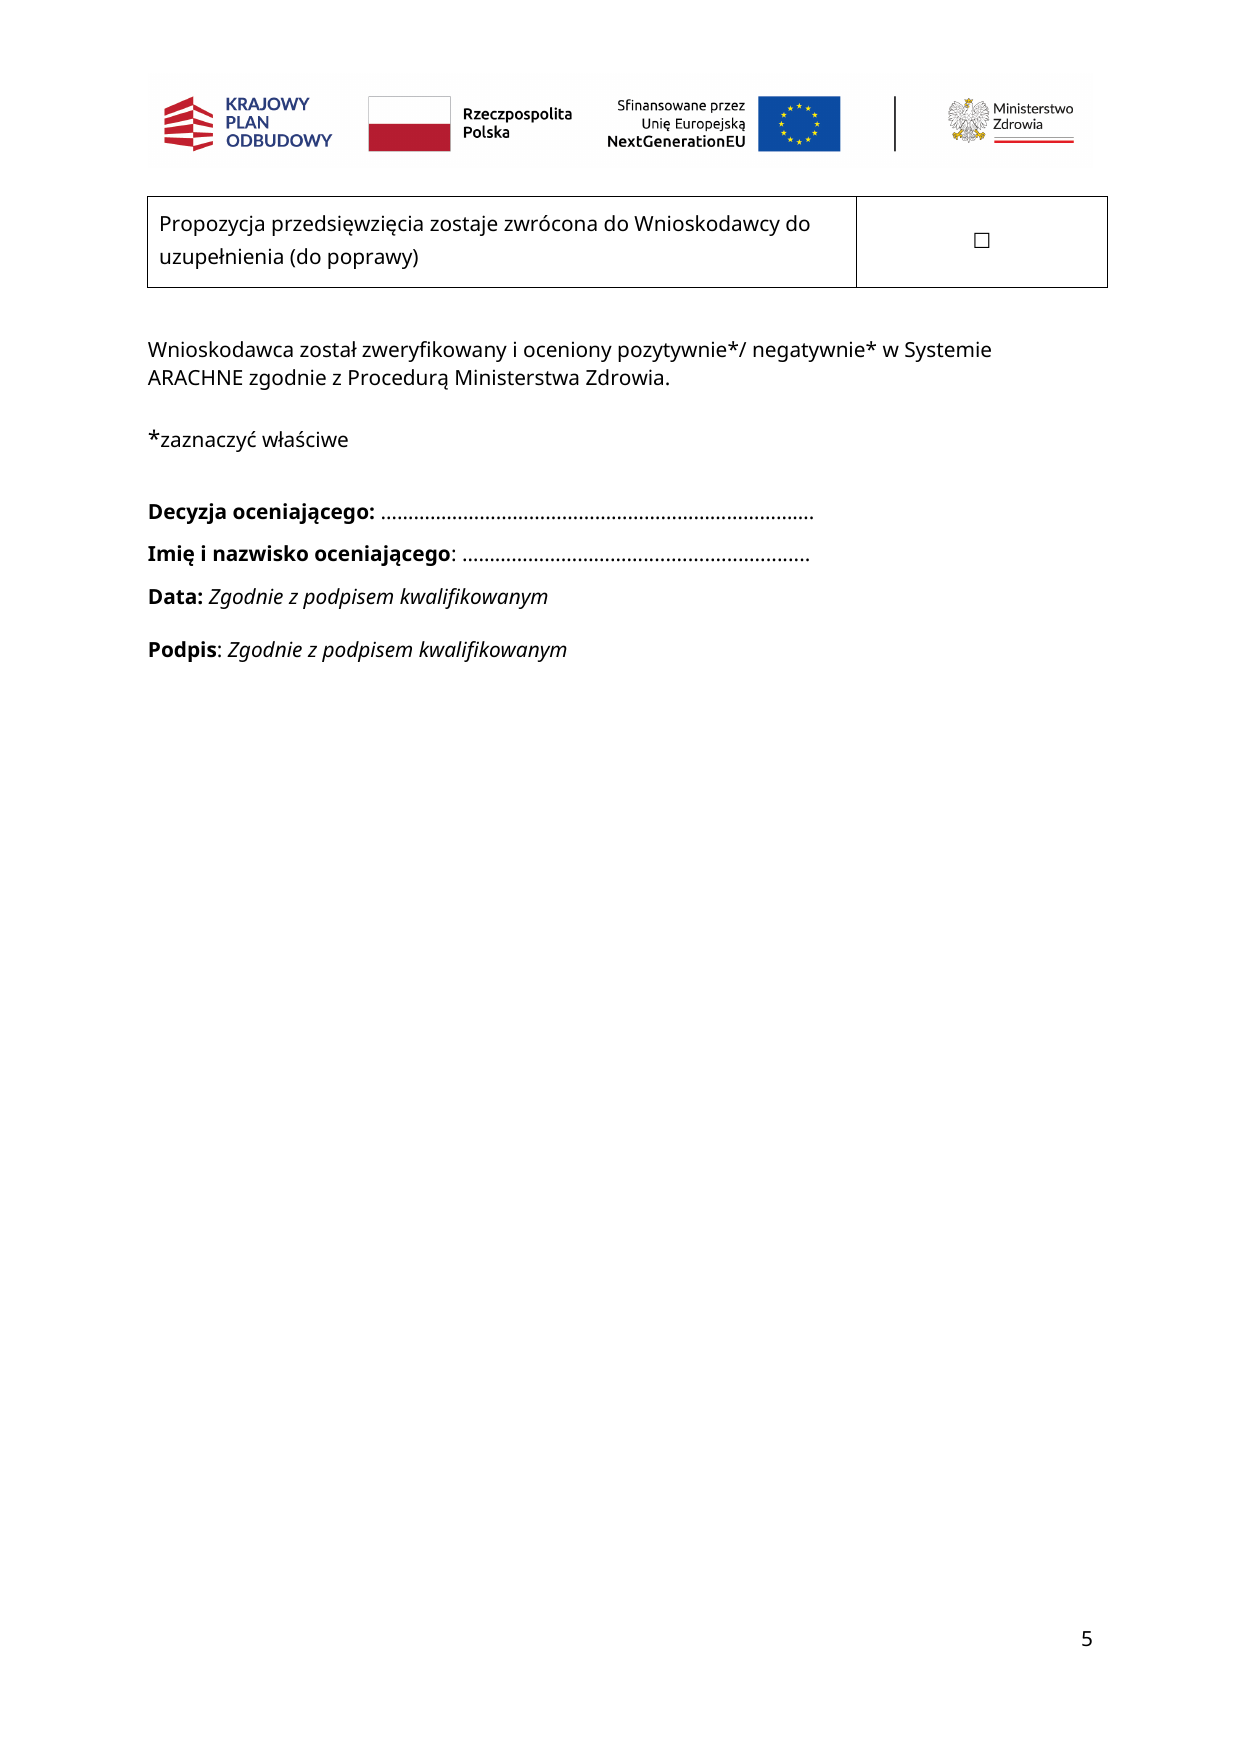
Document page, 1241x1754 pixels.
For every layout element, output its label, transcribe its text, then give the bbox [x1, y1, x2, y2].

table_cell Propozycja przedsięwzięcia zostaje zwrócona do Wnioskodawcy do uzupełnienia (do poprawy) [148, 197, 856, 287]
text Data: Zgodnie z podpisem kwalifikowanym [148, 582, 1093, 611]
picture [147, 73, 1093, 168]
text Imię i nazwisko oceniającego: …………………………….............................. [148, 539, 1093, 568]
text Podpis: Zgodnie z podpisem kwalifikowanym [148, 636, 1093, 664]
text Wnioskodawca został zweryfikowany i oceniony pozytywnie*/ negatywnie* w Systemie ARACHNE zgodnie z Procedurą Ministerstwa Zdrowia. [148, 335, 1093, 392]
text *zaznaczyć właściwe [148, 392, 1093, 454]
text Decyzja oceniającego: ……………………………………………………………………. [148, 497, 1093, 525]
